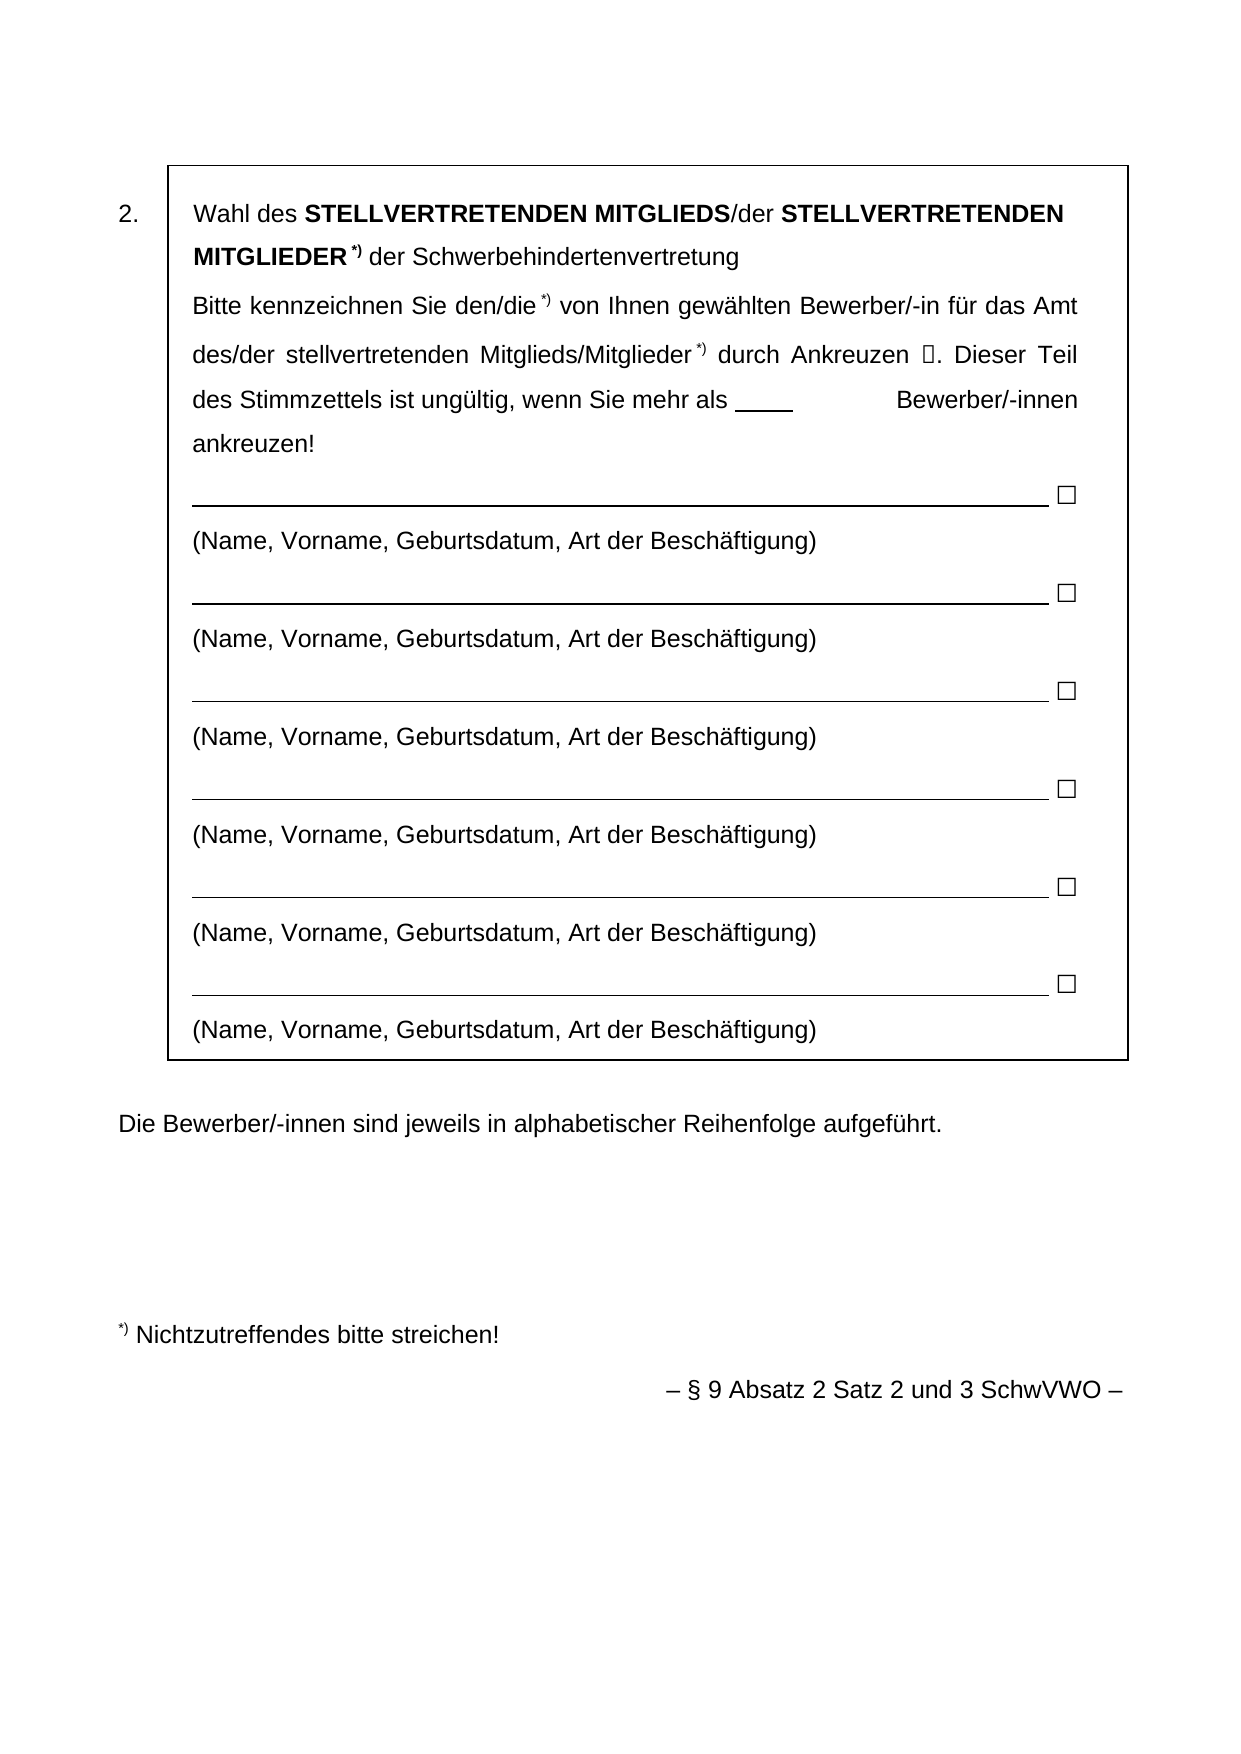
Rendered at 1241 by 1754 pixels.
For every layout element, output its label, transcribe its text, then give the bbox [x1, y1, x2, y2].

text ☐ (Name, Vorname, Geburtsdatum, Art der Beschäftigung) [192, 576, 1122, 653]
text *) Nichtzutreffendes bitte streichen! [118, 1320, 1122, 1348]
text ☐ (Name, Vorname, Geburtsdatum, Art der Beschäftigung) [192, 869, 1122, 946]
text – § 9 Absatz 2 Satz 2 und 3 SchwVWO – [118, 1375, 1122, 1404]
text 2. Wahl des stellvertretenden Mitglieds/der stellvertretenden Mitglieder *) der Schwerbehindertenvertretung [169, 199, 1110, 271]
text ☐ (Name, Vorname, Geburtsdatum, Art der Beschäftigung) [192, 967, 1122, 1044]
text ☐ (Name, Vorname, Geburtsdatum, Art der Beschäftigung) [192, 478, 1122, 555]
text Bitte kennzeichnen Sie den/die *) von Ihnen gewählten Bewerber/-in für das Amt des/der stellvertretenden Mitglieds/Mitglieder *) durch Ankreuzen . Dieser Teil des Stimmzettels ist ungültig, wenn Sie mehr als Bewerber/-innen ankreuzen! [192, 291, 1078, 457]
text ☐ (Name, Vorname, Geburtsdatum, Art der Beschäftigung) [192, 771, 1122, 848]
text Die Bewerber/-innen sind jeweils in alphabetischer Reihenfolge aufgeführt. [118, 1108, 1122, 1137]
text ☐ (Name, Vorname, Geburtsdatum, Art der Beschäftigung) [192, 673, 1122, 751]
